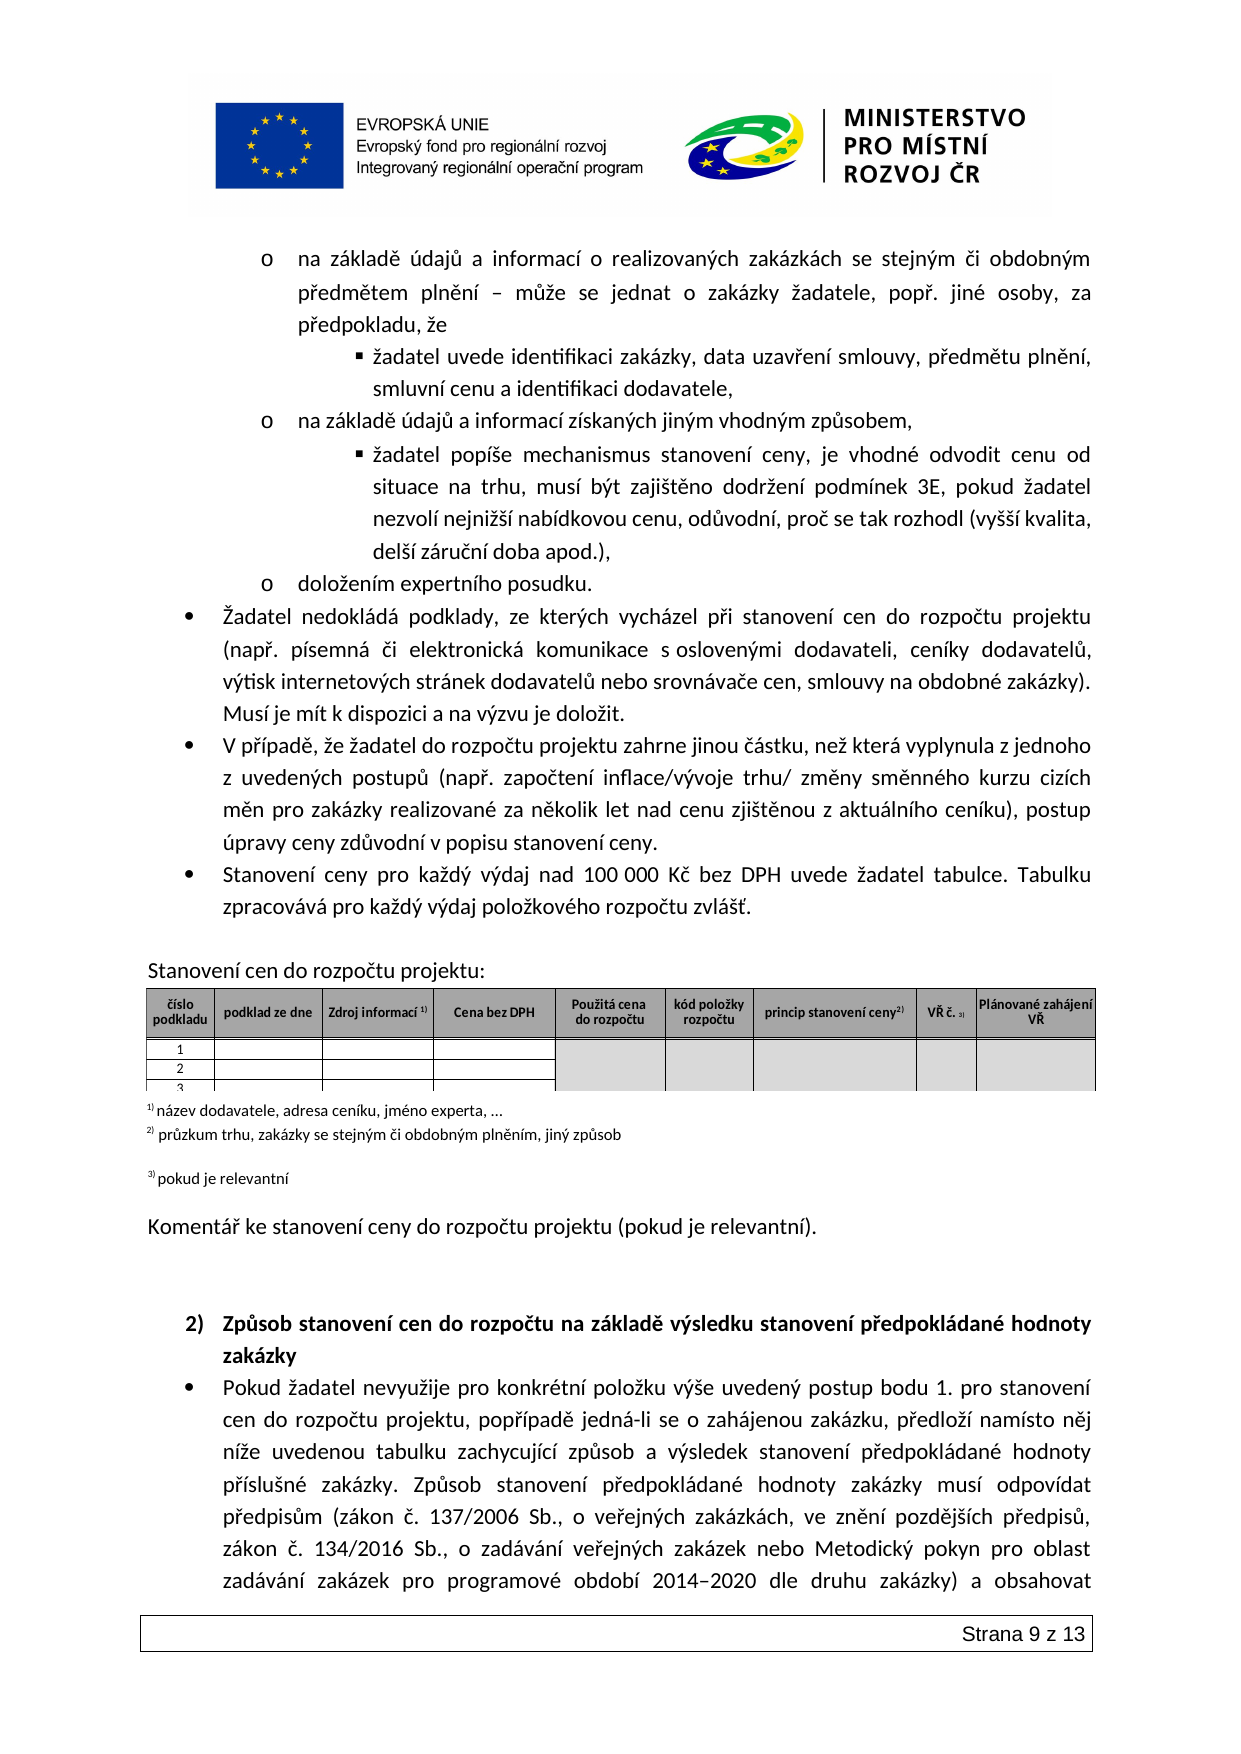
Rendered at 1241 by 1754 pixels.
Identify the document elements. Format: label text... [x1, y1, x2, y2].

picture [187, 73, 1053, 217]
list 1) název dodavatele, adresa ceníku, jméno experta, … [146, 1101, 1093, 1121]
text 3) pokud je relevantní [148, 1168, 1093, 1188]
list na základě údajů a informací o realizovaných zakázkách se stejným či obdobným předmětem plnění – může se jednat o zakázky žadatele, popř. jiné osoby, za předpokladu, že [260, 244, 1093, 338]
list Stanovení ceny pro každý výdaj nad 100 000 Kč bez DPH uvede žadatel tabulce. Tabulku zpracovává pro každý výdaj položkového rozpočtu zvlášť. [185, 860, 1093, 920]
list na základě údajů a informací získaných jiným vhodným způsobem, [260, 407, 1093, 436]
list žadatel popíše mechanismus stanovení ceny, je vhodné odvodit cenu od situace na trhu, musí být zajištěno dodržení podmínek 3E, pokud žadatel nezvolí nejnižší nabídkovou cenu, odůvodní, proč se tak rozhodl (vyšší kvalita, delší záruční doba apod.), [354, 440, 1093, 565]
list Žadatel nedokládá podklady, ze kterých vycházel při stanovení cen do rozpočtu projektu (např. písemná či elektronická komunikace s oslovenými dodavateli, ceníky dodavatelů, výtisk internetových stránek dodavatelů nebo srovnávače cen, smlouvy na obdobné zakázky). Musí je mít k dispozici a na výzvu je doložit. [185, 602, 1093, 727]
list Stanovení cen do rozpočtu projektu: [148, 957, 1093, 984]
list Způsob stanovení cen do rozpočtu na základě výsledku stanovení předpokládané hodnoty zakázky [185, 1309, 1093, 1369]
list Komentář ke stanovení ceny do rozpočtu projektu (pokud je relevantní). [148, 1212, 1093, 1240]
list 2) průzkum trhu, zakázky se stejným či obdobným plněním, jiný způsob [146, 1124, 1093, 1144]
list V případě, že žadatel do rozpočtu projektu zahrne jinou částku, než která vyplynula z jednoho z uvedených postupů (např. započtení inflace/vývoje trhu/ změny směnného kurzu cizích měn pro zakázky realizované za několik let nad cenu zjištěnou z aktuálního ceníku), postup úpravy ceny zdůvodní v popisu stanovení ceny. [185, 731, 1093, 856]
list doložením expertního posudku. [260, 569, 1093, 598]
list žadatel uvede identifikaci zakázky, data uzavření smlouvy, předmětu plnění, smluvní cenu a identifikaci dodavatele, [354, 342, 1093, 402]
